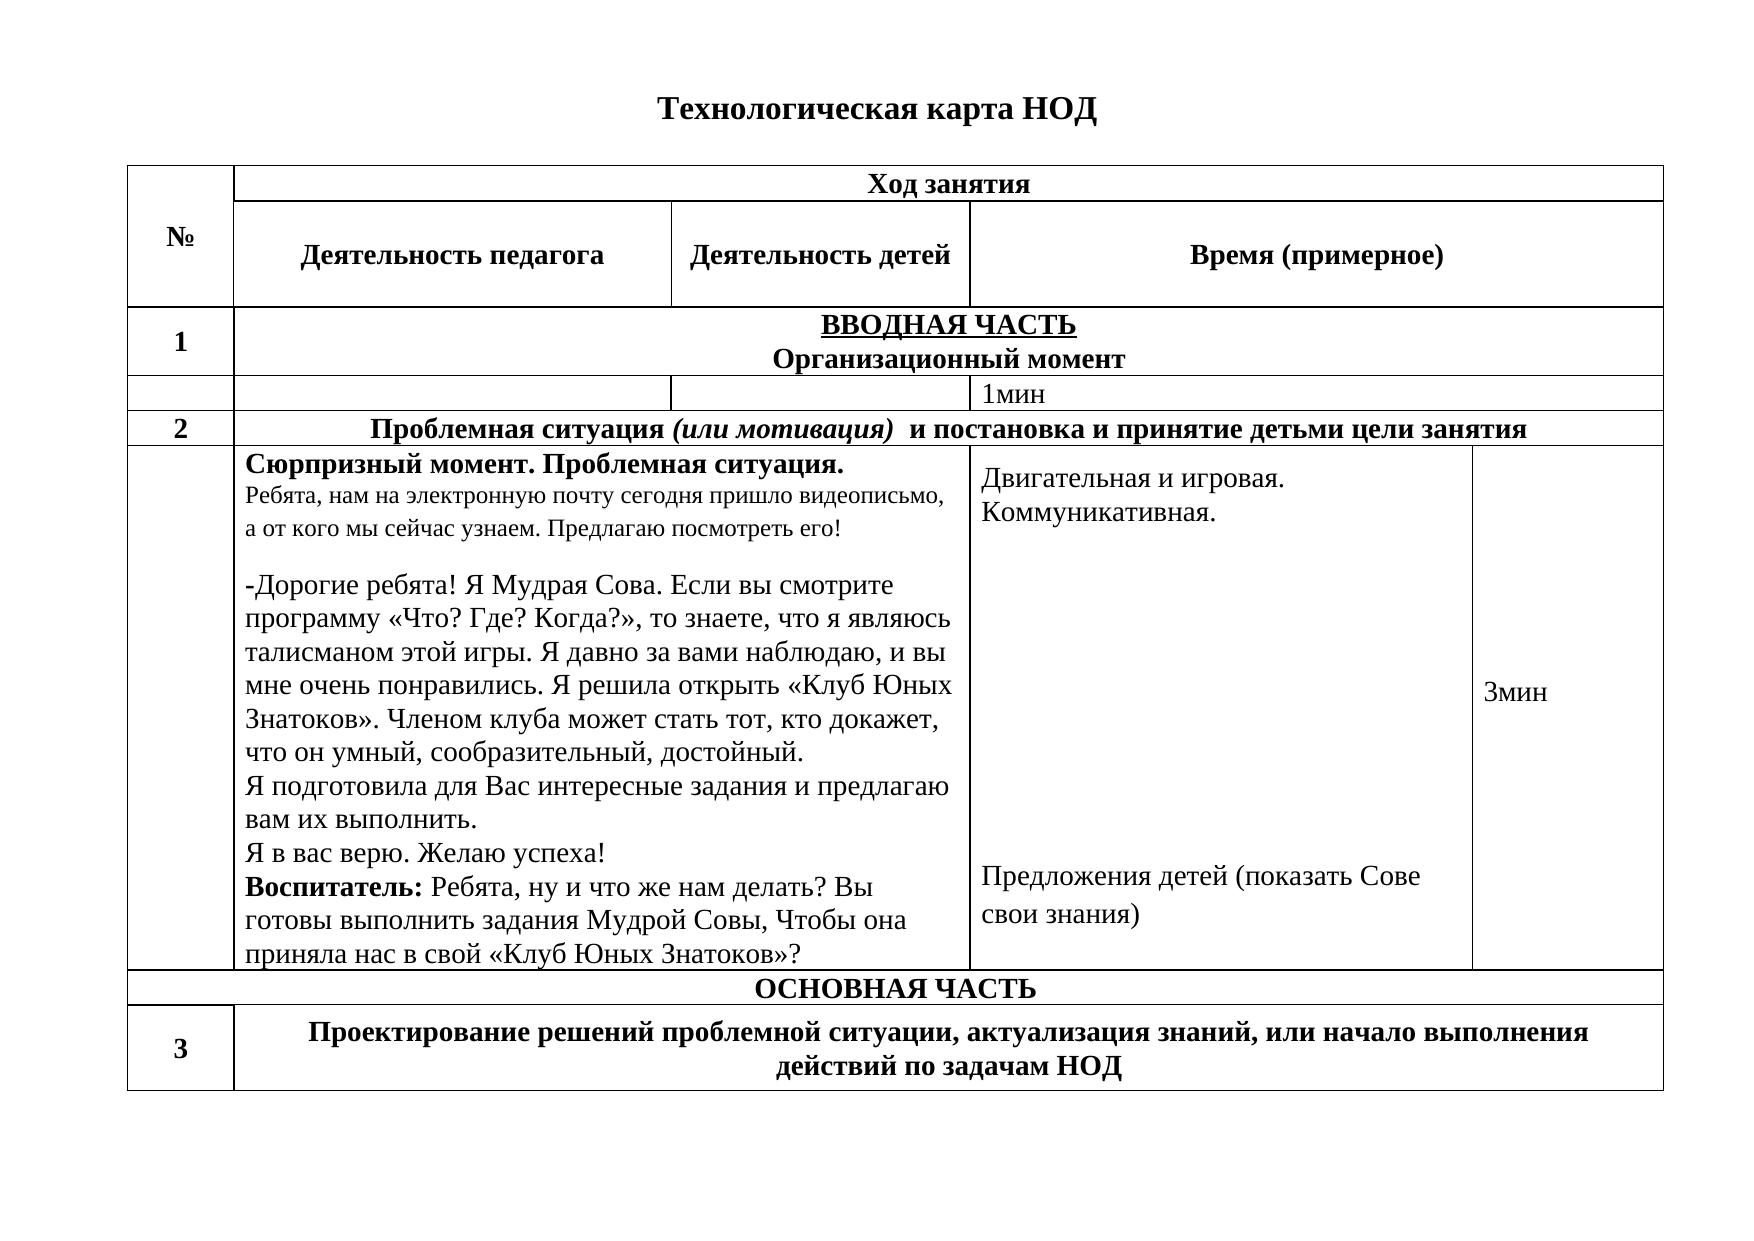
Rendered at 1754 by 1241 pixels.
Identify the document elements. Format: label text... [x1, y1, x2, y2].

table_cell Деятельность педагога [234, 202, 671, 306]
table_cell ОСНОВНАЯ ЧАСТЬ [128, 971, 1663, 1004]
table_cell 2 [128, 411, 233, 445]
table_cell ВВОДНАЯ ЧАСТЬ Организационный момент [235, 308, 1663, 374]
text Технологическая карта НОД [118, 89, 1636, 127]
table_cell 3мин [1473, 446, 1663, 969]
table_cell 3 [128, 1006, 233, 1089]
table_cell Время (примерное) [971, 202, 1663, 306]
table_cell [128, 446, 233, 969]
table_cell 1мин [971, 376, 1663, 410]
table_cell [128, 376, 233, 410]
table_header Ход занятия [235, 166, 1663, 200]
table_cell Сюрпризный момент. Проблемная ситуация. Ребята, нам на электронную почту сегодня пришло видеописьмо, а от кого мы сейчас узнаем. Предлагаю посмотреть его! -Дорогие ребята! Я Мудрая Сова. Если вы смотрите программу «Что? Где? Когда?», то знаете, что я являюсь талисманом этой игры. Я давно за вами наблюдаю, и вы мне очень понравились. Я решила открыть «Клуб Юных Знатоков». Членом клуба может стать тот, кто докажет, что он умный, сообразительный, достойный. Я подготовила для Вас интересные задания и предлагаю вам их выполнить. Я в вас верю. Желаю успеха! Воспитатель: Ребята, ну и что же нам делать? Вы готовы выполнить задания Мудрой Совы, Чтобы она приняла нас в свой «Клуб Юных Знатоков»? [235, 446, 969, 969]
table_cell Проблемная ситуация (или мотивация) и постановка и принятие детьми цели занятия [235, 411, 1663, 445]
table_cell [235, 376, 670, 410]
table_header № [128, 166, 233, 306]
table_cell Двигательная и игровая. Коммуникативная. Предложения детей (показать Сове свои знания) [971, 446, 1472, 969]
table_cell Деятельность детей [672, 202, 969, 306]
table_cell Проектирование решений проблемной ситуации, актуализация знаний, или начало выполнения действий по задачам НОД [235, 1005, 1663, 1089]
table_cell 1 [128, 308, 233, 374]
table_cell [672, 376, 969, 410]
